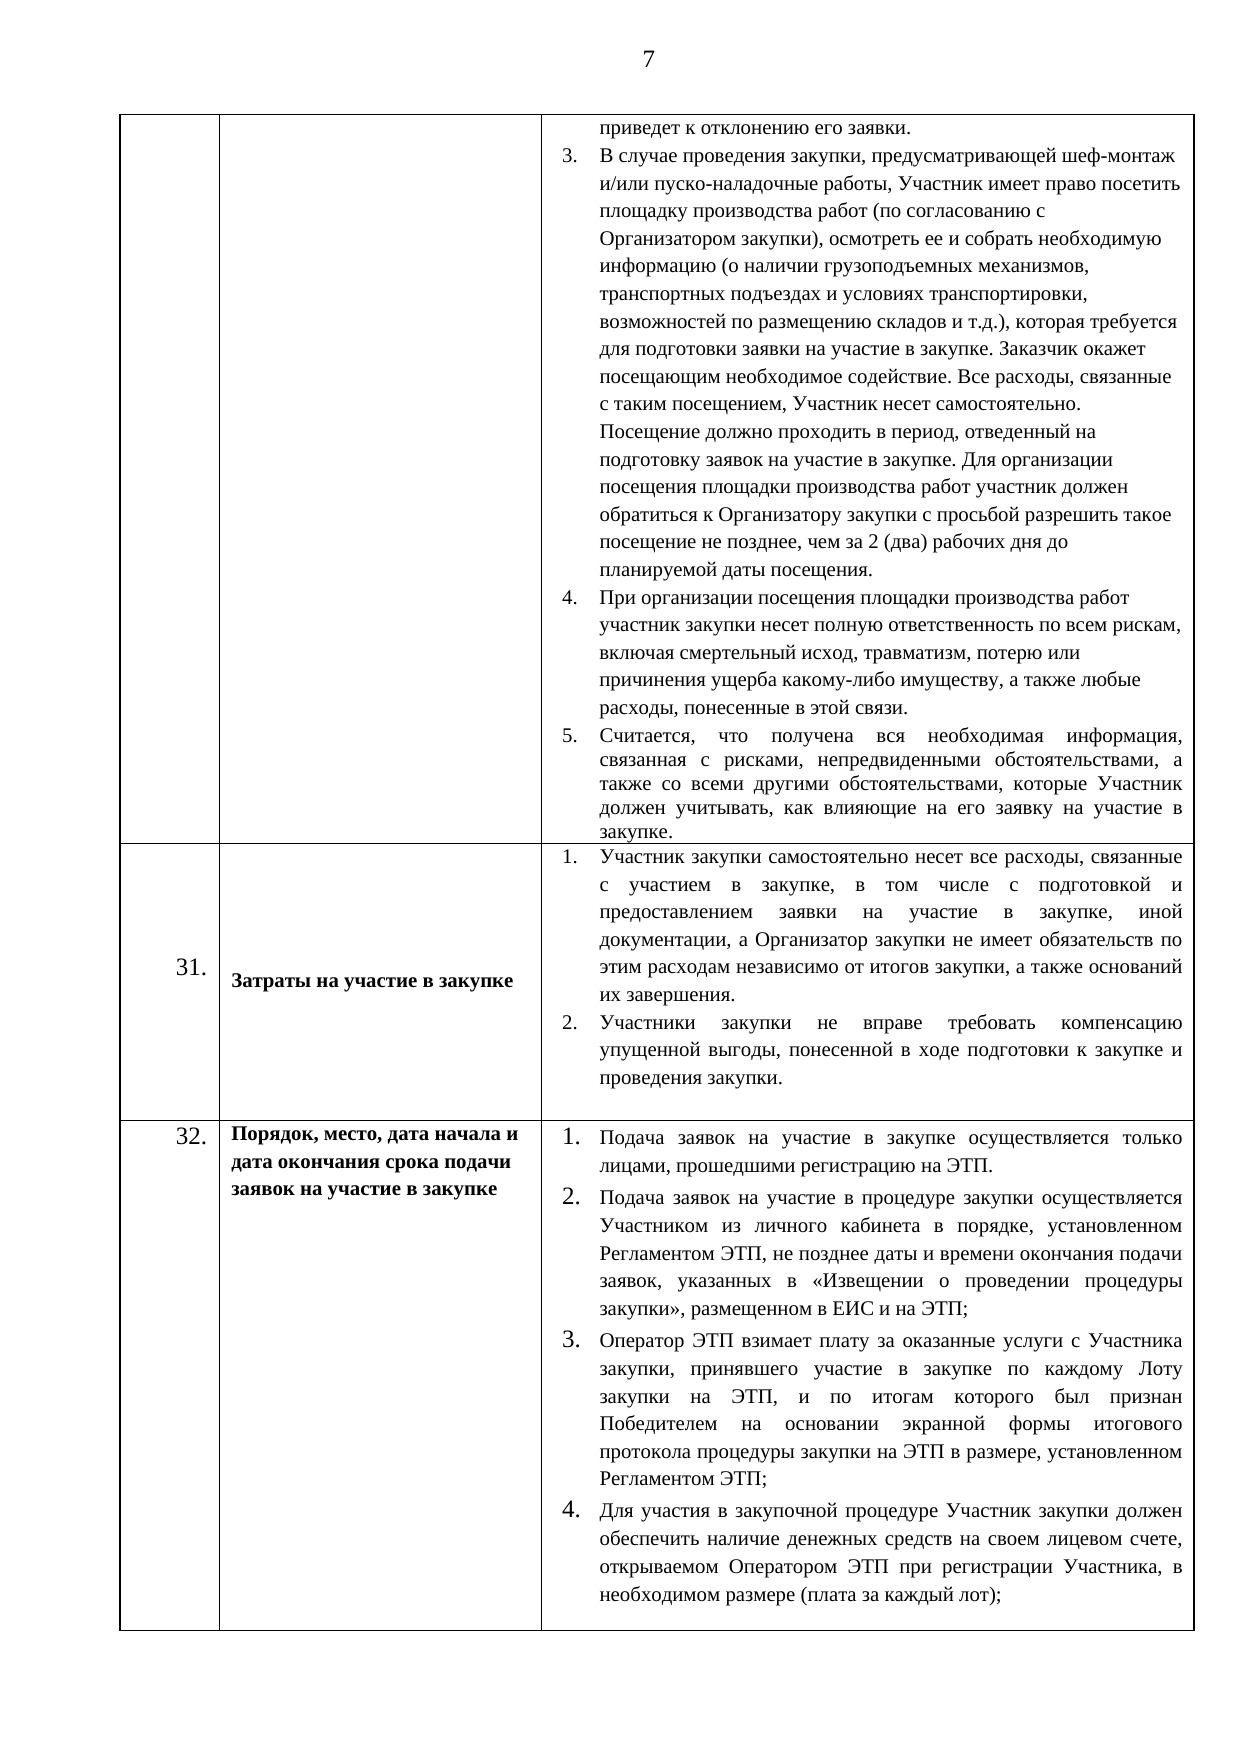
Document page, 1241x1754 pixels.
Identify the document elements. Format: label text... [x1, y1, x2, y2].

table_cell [542, 1121, 1193, 1630]
table_cell Затраты на участие в закупке [220, 844, 541, 1120]
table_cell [220, 115, 541, 843]
table_cell Участник закупки самостоятельно несет все расходы, связанные с участием в закупке, в том числе с подготовкой и предоставлением заявки на участие в закупке, иной документации, а Организатор закупки не имеет обязательств по этим расходам независимо от итогов закупки, а также оснований их завершения. Участники закупки не вправе требовать компенсацию упущенной выгоды, понесенной в ходе подготовки к закупке и проведения закупки. [542, 844, 1193, 1120]
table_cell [542, 115, 1193, 843]
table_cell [220, 1121, 541, 1630]
table_cell [121, 1121, 219, 1630]
table_cell [121, 115, 219, 843]
table_cell [121, 844, 219, 1120]
